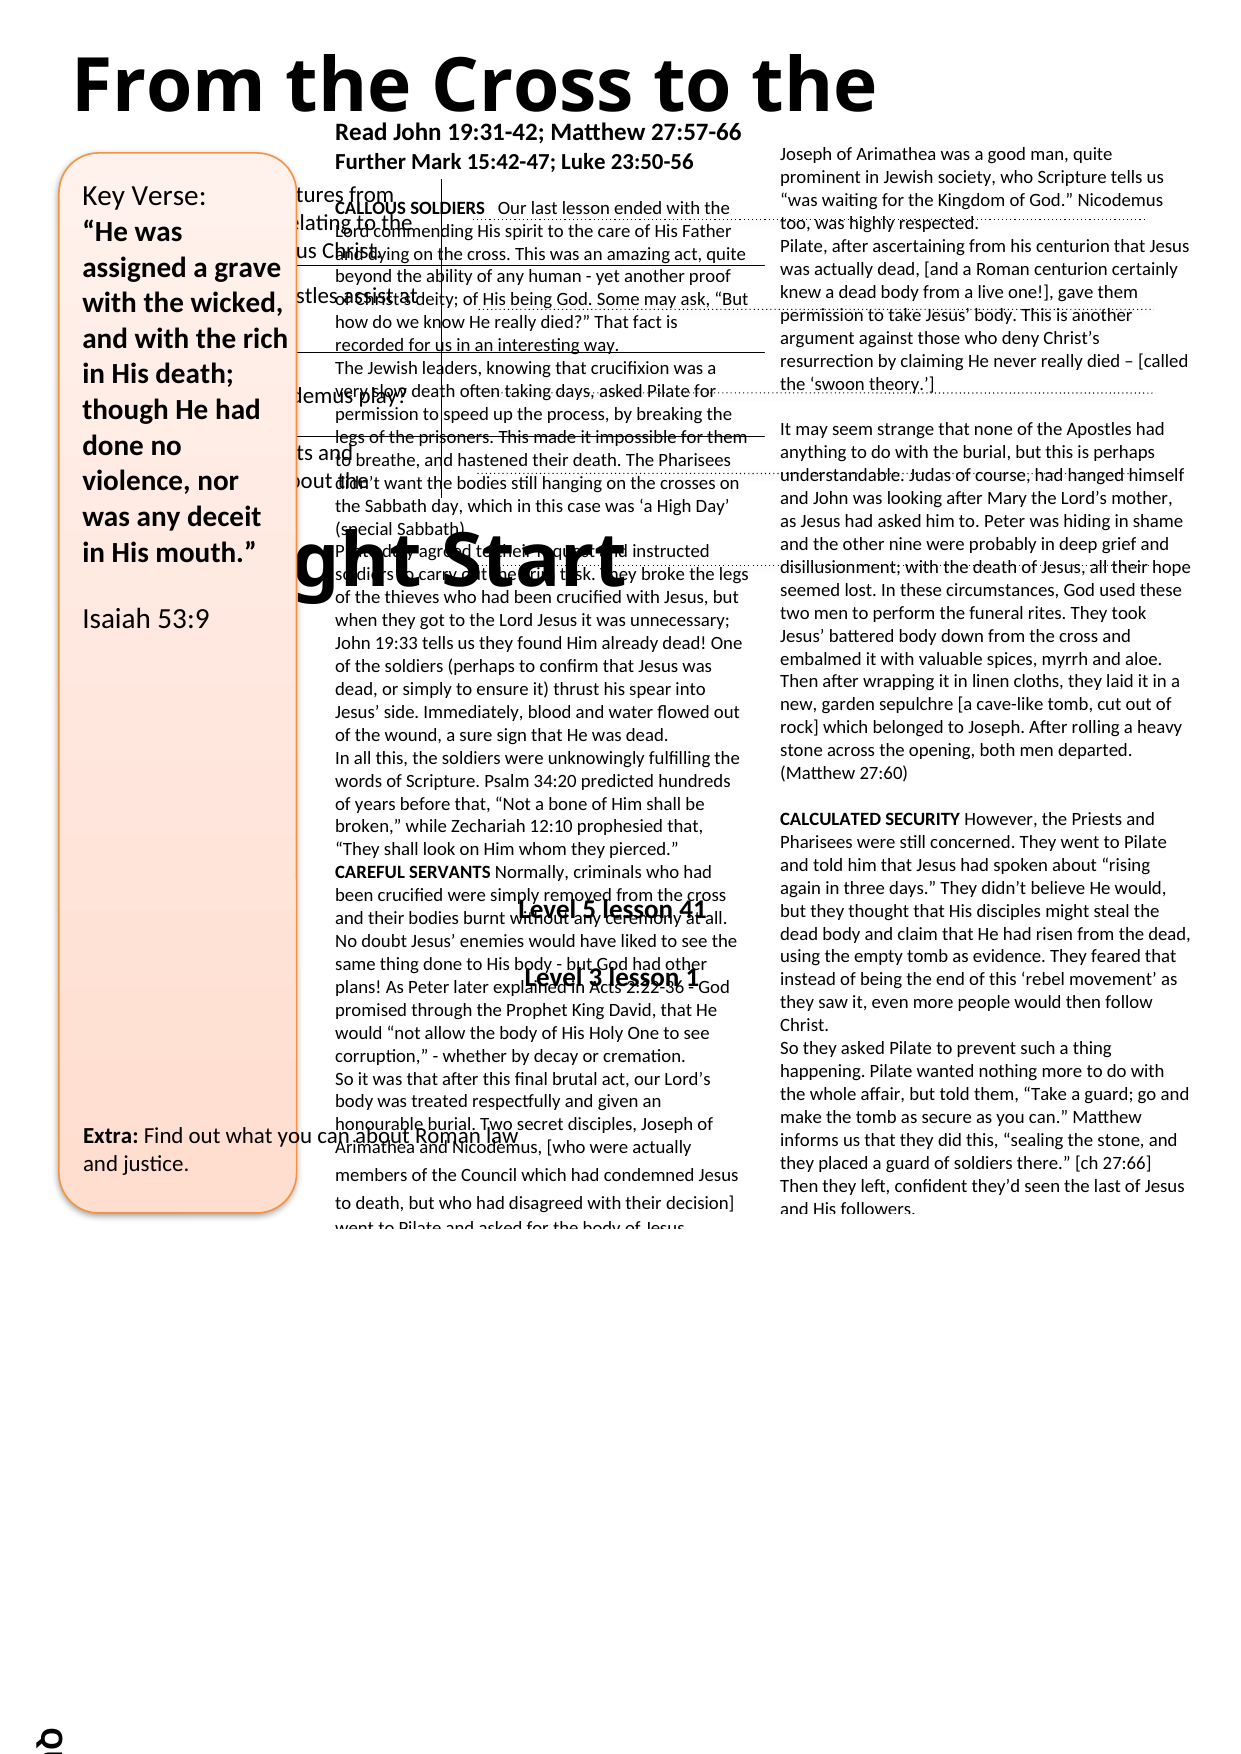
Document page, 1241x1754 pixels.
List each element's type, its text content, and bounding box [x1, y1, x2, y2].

table_cell [442, 266, 764, 352]
table_cell [442, 353, 764, 436]
table_header 1. Write out two Scriptures from the Old Testament relating to the death of the Lord Jesus Christ. [298, 179, 441, 265]
table_cell 2. Why didn’t the Apostles assist at the burial? [302, 266, 441, 352]
table_cell 4. Why were the Priests and Pharisees alarmed about the burial? [302, 437, 441, 498]
table_cell 3. What part did Nicodemus play? [302, 353, 441, 436]
table_cell [442, 437, 764, 498]
table_header [442, 179, 764, 265]
